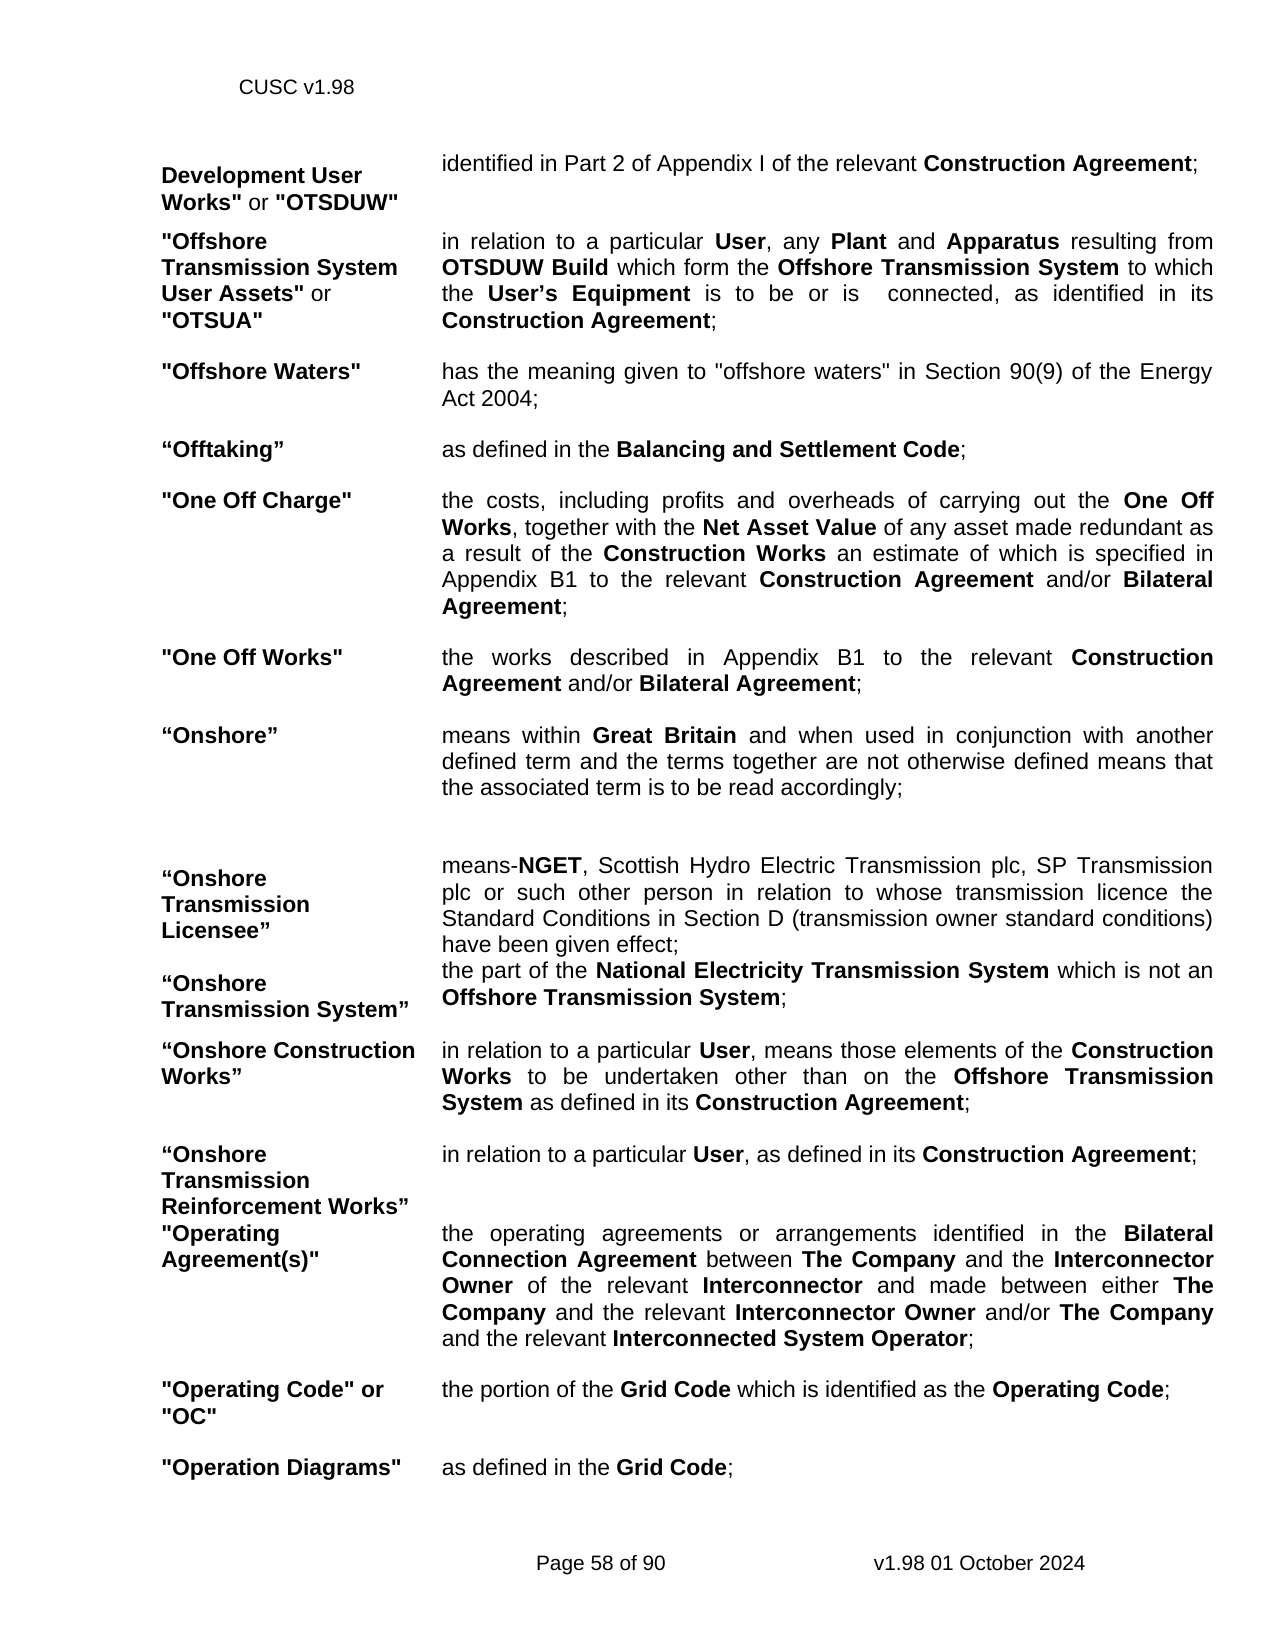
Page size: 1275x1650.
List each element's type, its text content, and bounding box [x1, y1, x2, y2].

table_cell means within Great Britain and when used in conjunction with another defined term and the terms together are not otherwise defined means that the associated term is to be read accordingly; [431, 722, 1225, 852]
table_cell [150, 150, 431, 228]
table_cell in relation to a particular User, any Plant and Apparatus resulting from OTSDUW Build which form the Offshore Transmission System to which the User’s Equipment is to be or is connected, as identified in its Construction Agreement; [431, 228, 1225, 358]
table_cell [431, 1454, 1225, 1485]
table_cell "One Off Works" [150, 644, 431, 722]
table_cell “Onshore Transmission Licensee” [150, 852, 431, 957]
table_cell the operating agreements or arrangements identified in the Bilateral Connection Agreement between The Company and the Interconnector Owner of the relevant Interconnector and made between either The Company and the relevant Interconnector Owner and/or The Company and the relevant Interconnected System Operator; [431, 1220, 1225, 1376]
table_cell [431, 150, 1225, 228]
table_cell "Operating Agreement(s)" [150, 1220, 431, 1376]
table_cell the costs, including profits and overheads of carrying out the One Off Works, together with the Net Asset Value of any asset made redundant as a result of the Construction Works an estimate of which is specified in Appendix B1 to the relevant Construction Agreement and/or Bilateral Agreement; [431, 487, 1225, 644]
table_cell "Offshore Waters" [150, 358, 431, 436]
table_cell in relation to a particular User, as defined in its Construction Agreement; [431, 1141, 1225, 1220]
table_cell means-NGET, Scottish Hydro Electric Transmission plc, SP Transmission plc or such other person in relation to whose transmission licence the Standard Conditions in Section D (transmission owner standard conditions) have been given effect; [431, 852, 1225, 957]
table_cell has the meaning given to "offshore waters" in Section 90(9) of the Energy Act 2004; [431, 358, 1225, 436]
table_cell “Onshore” [150, 722, 431, 852]
table_cell “Offtaking” [150, 436, 431, 487]
table_cell “Onshore Transmission System” [150, 958, 431, 1037]
table_cell in relation to a particular User, means those elements of the Construction Works to be undertaken other than on the Offshore Transmission System as defined in its Construction Agreement; [431, 1037, 1225, 1141]
table_cell the works described in Appendix B1 to the relevant Construction Agreement and/or Bilateral Agreement; [431, 644, 1225, 722]
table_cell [150, 1454, 431, 1485]
table_cell the portion of the Grid Code which is identified as the Operating Code; [431, 1376, 1225, 1454]
table_cell "Offshore Transmission System User Assets" or "OTSUA" [150, 228, 431, 358]
table_cell “Onshore Transmission Reinforcement Works” [150, 1141, 431, 1220]
table_cell "One Off Charge" [150, 487, 431, 644]
table_cell “Onshore Construction Works” [150, 1037, 431, 1141]
table_cell the part of the National Electricity Transmission System which is not an Offshore Transmission System; [431, 958, 1225, 1037]
table_cell as defined in the Balancing and Settlement Code; [431, 436, 1225, 487]
table_cell "Operating Code" or "OC" [150, 1376, 431, 1454]
